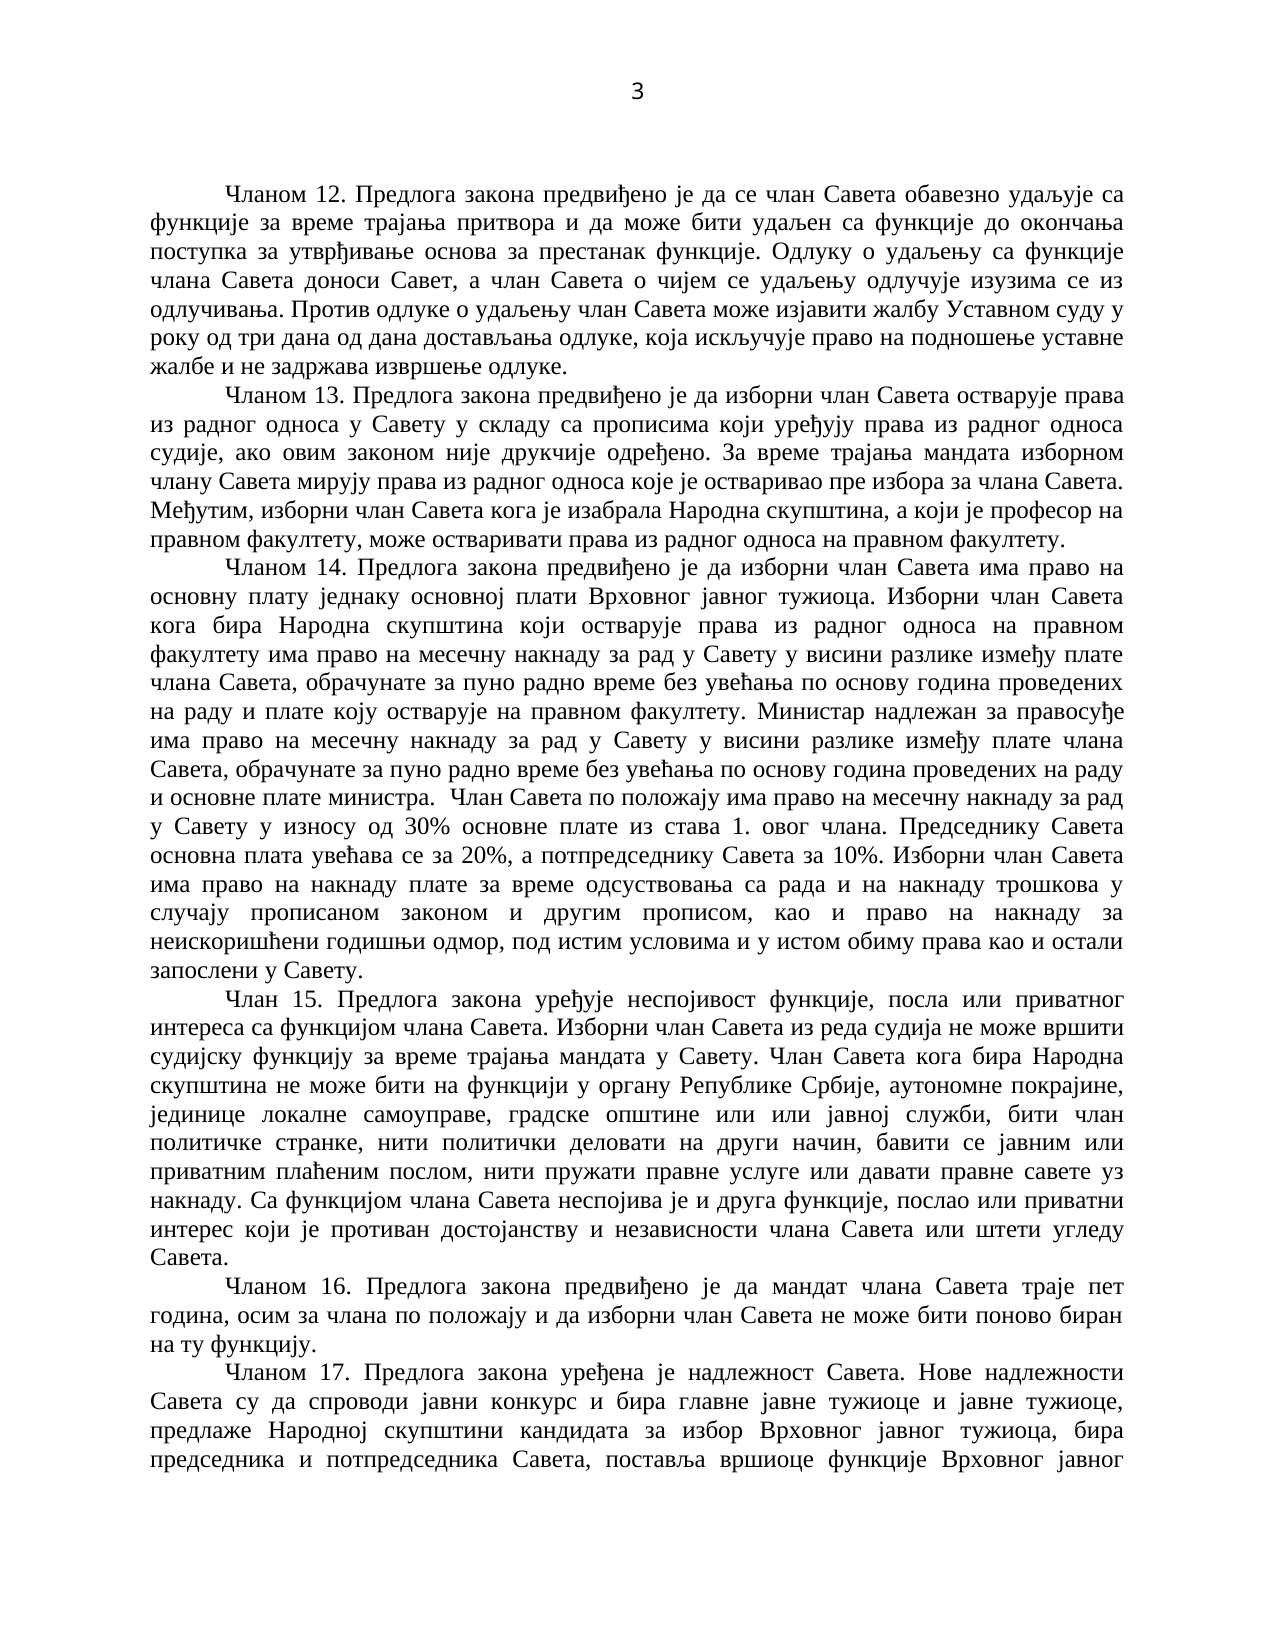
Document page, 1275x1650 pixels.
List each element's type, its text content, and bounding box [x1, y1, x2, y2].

text Чланом 16. Предлога закона предвиђено је да мандат члана Савета траје пет година, осим за члана по положају и да изборни члан Савета не може бити поново биран на ту функцију. [150, 1271, 1125, 1357]
text Чланом 13. Предлога закона предвиђено је да изборни члан Савета остварује права из радног односа у Савету у складу са прописима који уређују права из радног односа судије, ако овим законом није друкчије одређено. За време трајања мандата изборном члану Савета мирују права из радног односа које је остваривао пре избора за члана Савета. Међутим, изборни члан Савета кога је изабрала Народна скупштина, а који је професор на правном факултету, може остваривати права из радног односа на правном факултету. [150, 380, 1125, 552]
text Чланом 14. Предлога закона предвиђено је да изборни члан Савета има право на основну плату једнаку основној плати Врховног јавног тужиоца. Изборни члан Савета кога бира Народна скупштина који остварује права из радног односа на правном факултету има право на месечну накнаду за рад у Савету у висини разлике између плате члана Савета, обрачунате за пуно радно време без увећања по основу година проведених на раду и плате коју остварује на правном факултету. Министар надлежан за правосуђе има право на месечну накнаду за рад у Савету у висини разлике између плате члана Савета, обрачунате за пуно радно време без увећања по основу година проведених на раду и основне плате министра. Члан Савета по положају има право на месечну накнаду за рад у Савету у износу од 30% основне плате из става 1. овог члана. Председнику Савета основна плата увећава се за 20%, а потпредседнику Савета за 10%. Изборни члан Савета има право на накнаду плате за време одсуствовања са рада и на накнаду трошкова у случају прописаном законом и другим прописом, као и право на накнаду за неискоришћени годишњи одмор, под истим условима и у истом обиму права као и остали запослени у Савету. [150, 552, 1125, 984]
text Члан 15. Предлога закона уређује неспојивост функције, посла или приватног интереса са функцијом члана Савета. Изборни члан Савета из реда судија не може вршити судијску функцију за време трајања мандата у Савету. Члан Савета кога бира Народна скупштина не може бити на функцији у органу Републике Србије, аутономне покрајине, јединице локалне самоуправе, градске општине или или јавнoj служби, бити члан политичке странке, нити политички деловати на други начин, бавити се јавним или приватним плаћеним послом, нити пружати правне услуге или давати правне савете уз накнаду. Са функцијом члана Савета неспојивa je и другa функције, послao или приватни интерес који је противан достојанству и независности члана Савета или штети угледу Савета. [150, 984, 1125, 1271]
text Чланом 12. Предлога закона предвиђено је да се члан Савета обавезно удаљује са функције за време трајања притвора и да може бити удаљен са функције до окончања поступка за утврђивање основа за престанак функције. Одлуку о удаљењу са функције члана Савета доноси Савет, а члан Савета о чијем се удаљењу одлучује изузима се из одлучивања. Против одлуке о удаљењу члан Савета може изјавити жалбу Уставном суду у року од три дана од дана достављања одлуке, која искључује право на подношење уставне жалбе и не задржава извршење одлуке. [150, 179, 1125, 380]
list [150, 1357, 1125, 1472]
